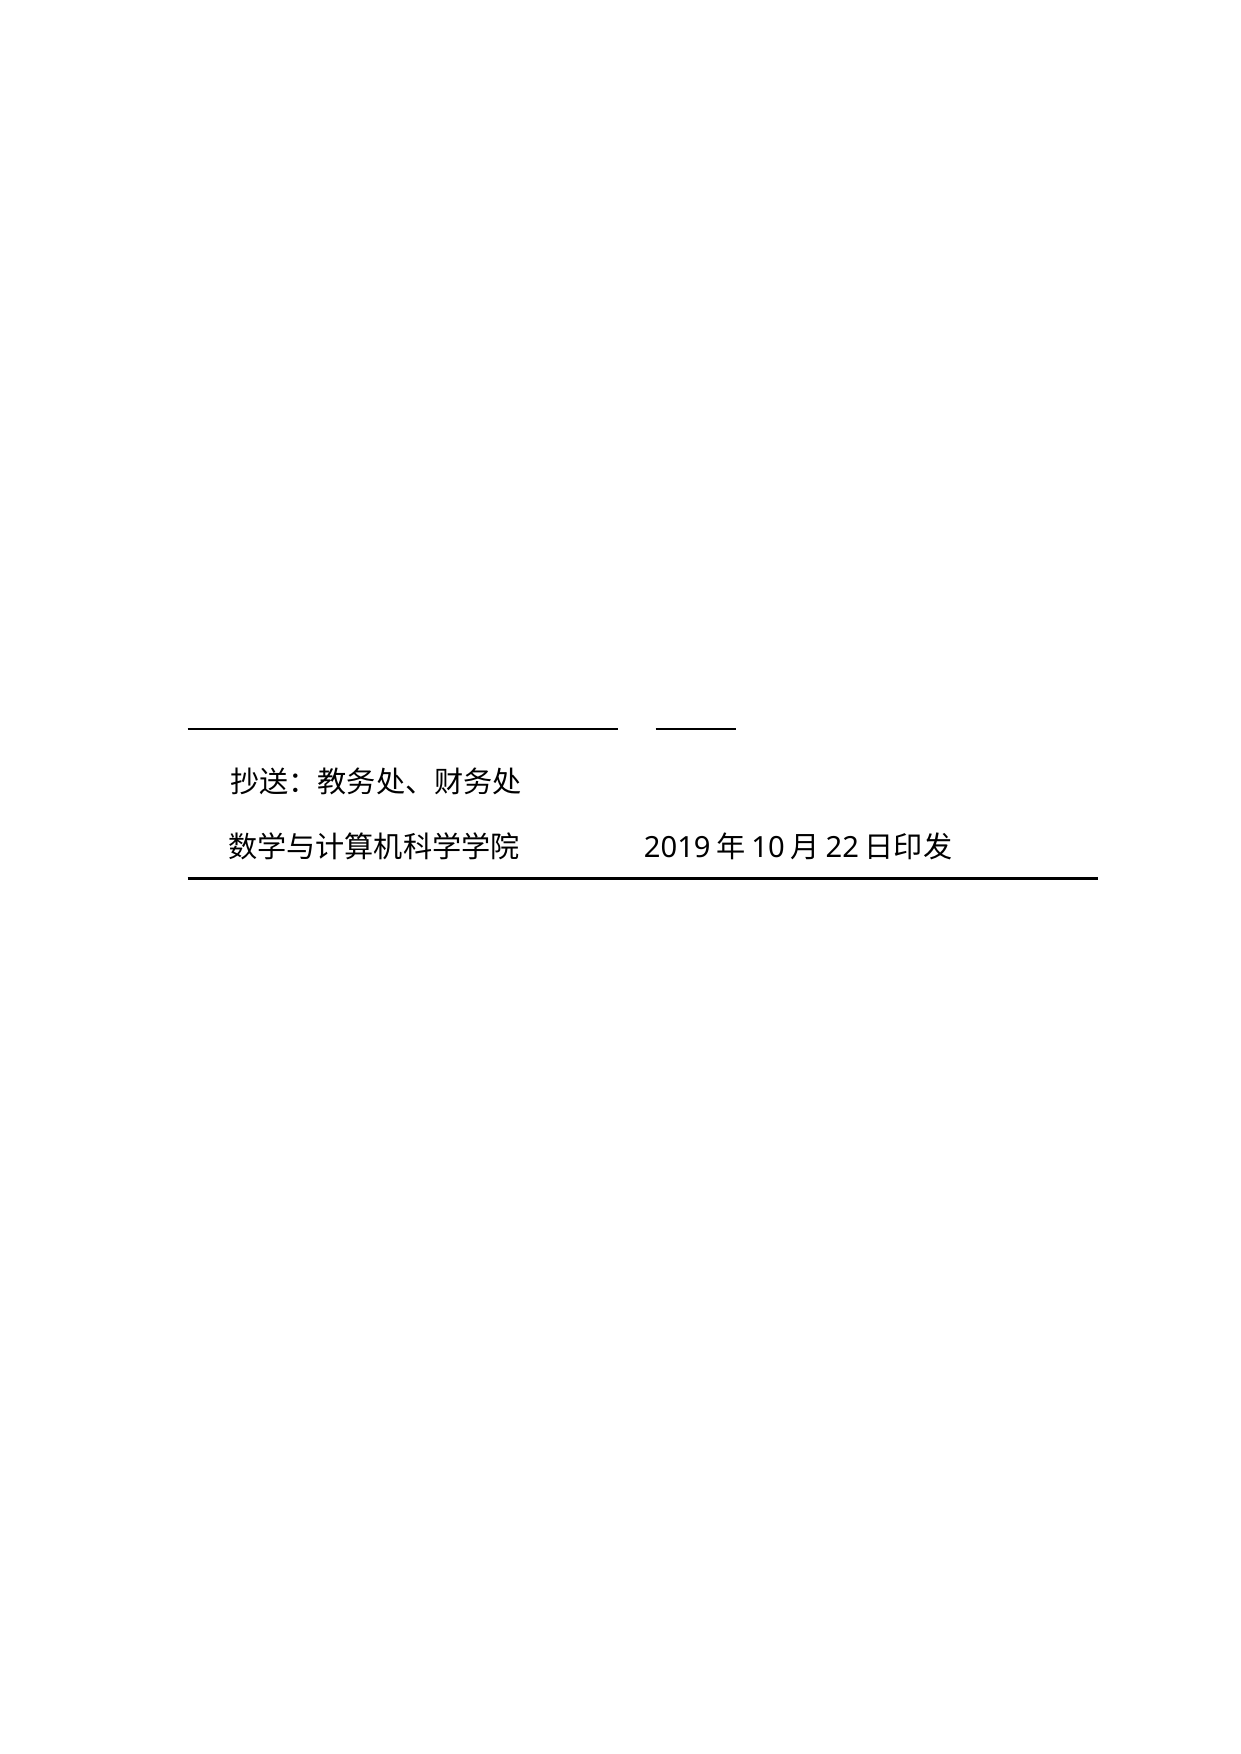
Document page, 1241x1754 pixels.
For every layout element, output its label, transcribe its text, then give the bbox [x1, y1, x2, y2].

table_header 数学与计算机科学学院 2019年10月22日印发 [188, 812, 1098, 877]
text 抄送：教务处、财务处 [187, 747, 1053, 812]
